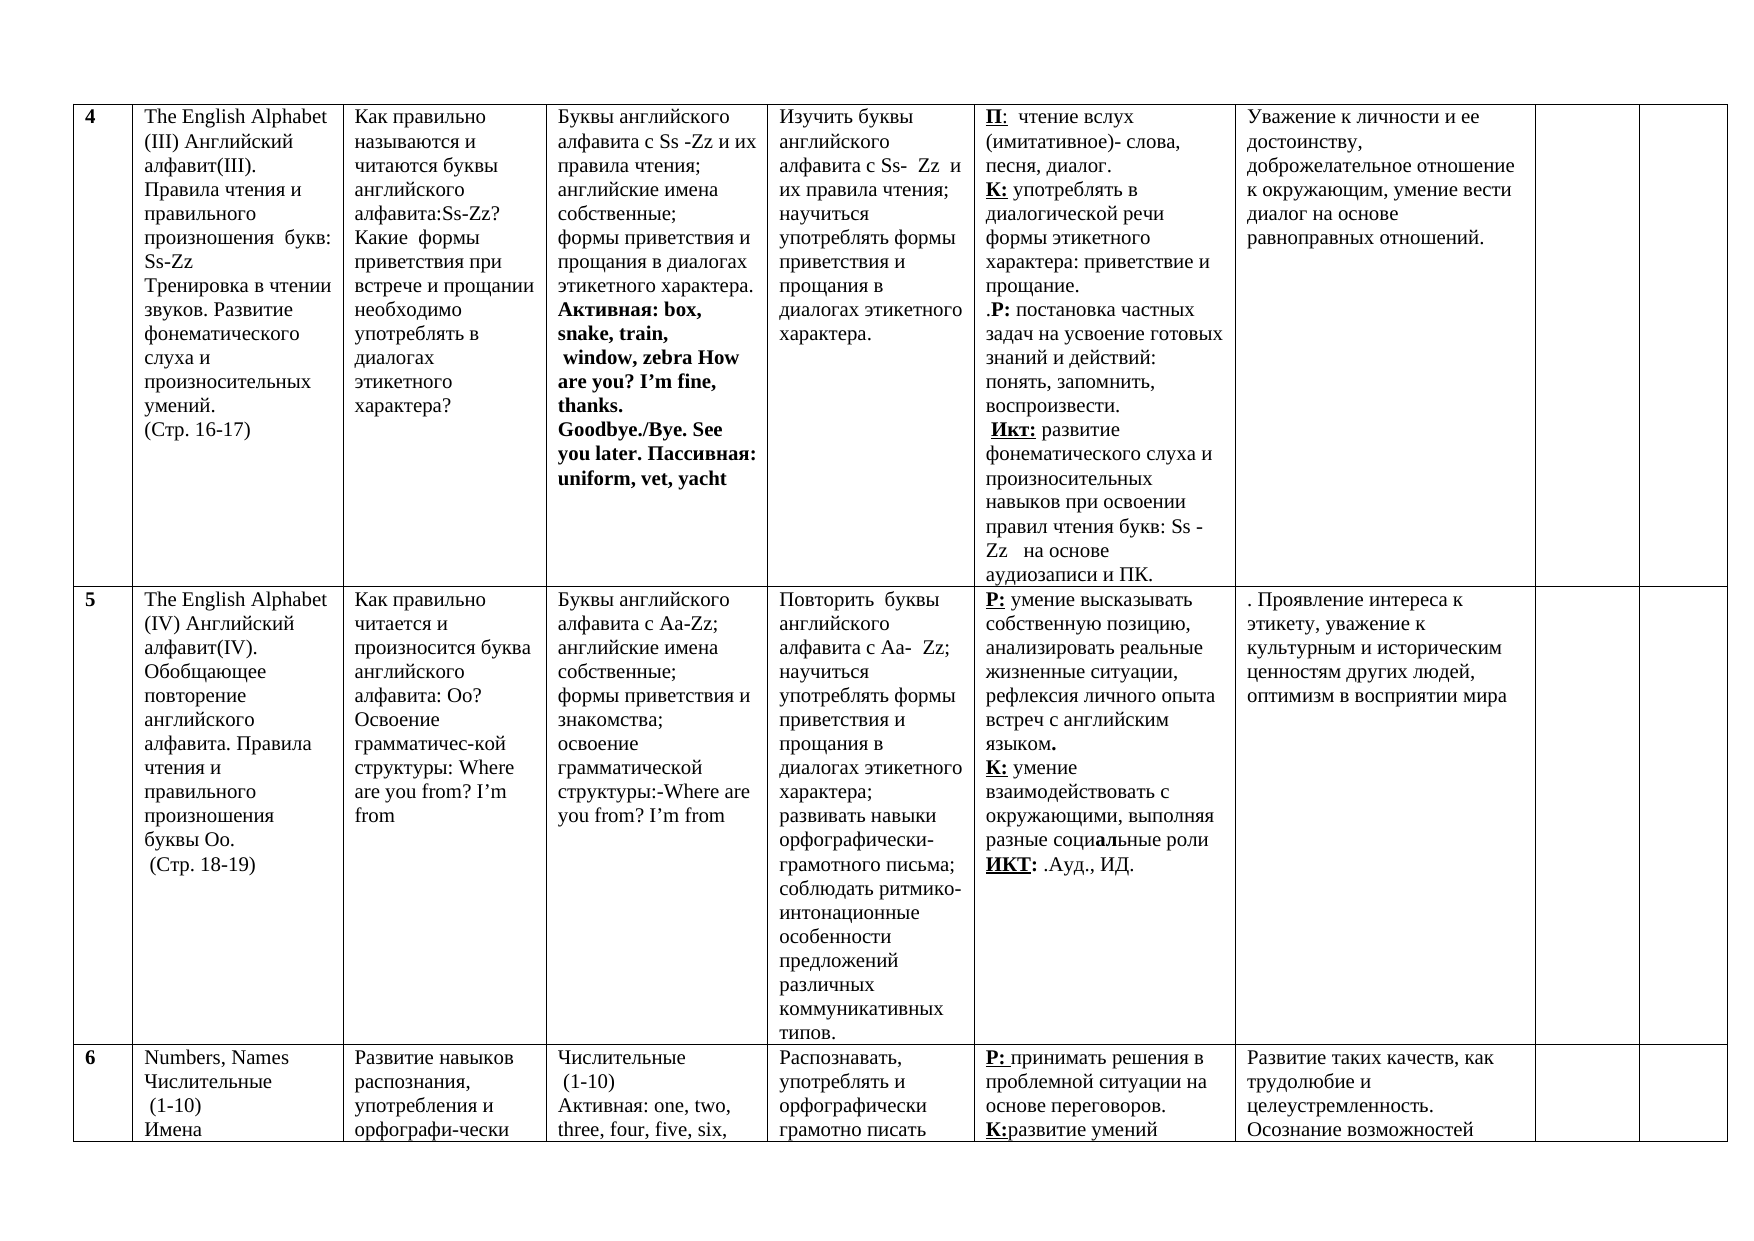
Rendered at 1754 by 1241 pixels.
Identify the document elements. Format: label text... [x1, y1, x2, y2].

table_cell [1640, 105, 1727, 586]
table_cell Буквы английского алфавита с Ss -Zz и их правила чтения; английские имена собственные; формы приветствия и прощания в диалогах этикетного характера. Активная: box, snake, train, window, zebra How are you? I’m fine, thanks. Goodbye./Bye. See you later. Пассивная: uniform, vet, yacht [547, 105, 767, 586]
table_cell Изучить буквы английского алфавита с Ss- Zz и их правила чтения; научиться употреблять формы приветствия и прощания в диалогах этикетного характера. [768, 105, 974, 586]
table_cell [1236, 1045, 1535, 1141]
table_cell [1640, 1045, 1727, 1141]
table_cell The English Alphabet (IV) Английский алфавит(IV). Обобщающее повторение английского алфавита. Правила чтения и правильного произношения буквы Оо. (Стр. 18-19) [133, 587, 343, 1044]
table_cell [1536, 1045, 1639, 1141]
table_cell [1640, 587, 1727, 1044]
table_cell . Проявление интереса к этикету, уважение к культурным и историческим ценностям других людей, оптимизм в восприятии мира [1236, 587, 1535, 1044]
table_cell Уважение к личности и ее достоинству, доброжелательное отношение к окружающим, умение вести диалог на основе равноправных отношений. [1236, 105, 1535, 586]
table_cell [768, 1045, 974, 1141]
table_cell Как правильно читается и произносится буква английского алфавита: Оо? Освоение грамматичес-кой структуры: Where are you from? I’m from [344, 587, 546, 1044]
table_cell 5 [74, 587, 132, 1044]
table_cell Буквы английского алфавита с Aa-Zz; английские имена собственные; формы приветствия и знакомства; освоение грамматической структуры:-Where are you from? I’m from [547, 587, 767, 1044]
table_cell П: чтение вслух (имитативное)- слова, песня, диалог. К: употреблять в диалогической речи формы этикетного характера: приветствие и прощание. .Р: постановка частных задач на усвоение готовых знаний и действий: понять, запомнить, воспроизвести. Икт: развитие фонематического слуха и произносительных навыков при освоении правил чтения букв: Ss - Zz на основе аудиозаписи и ПК. [975, 105, 1235, 586]
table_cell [547, 1045, 767, 1141]
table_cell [133, 1045, 343, 1141]
table_cell Р: умение высказывать собственную позицию, анализировать реальные жизненные ситуации, рефлексия личного опыта встреч с английским языком. К: умение взаимодействовать с окружающими, выполняя разные социальные роли ИКТ: .Ауд., ИД. [975, 587, 1235, 1044]
table_cell The English Alphabet (III) Английский алфавит(III). Правила чтения и правильного произношения букв: Ss-Zz Тренировка в чтении звуков. Развитие фонематического слуха и произносительных умений. (Стр. 16-17) [133, 105, 343, 586]
table_cell [1536, 105, 1639, 586]
table_cell 4 [74, 105, 132, 586]
table_cell Повторить буквы английского алфавита с Аа- Zz; научиться употреблять формы приветствия и прощания в диалогах этикетного характера; развивать навыки орфографически-грамотного письма; соблюдать ритмико-интонационные особенности предложений различных коммуникативных типов. [768, 587, 974, 1044]
table_cell [1536, 587, 1639, 1044]
table_cell Как правильно называются и читаются буквы английского алфавита:Ss-Zz? Какие формы приветствия при встрече и прощании необходимо употреблять в диалогах этикетного характера? [344, 105, 546, 586]
table_cell 6 [74, 1045, 132, 1141]
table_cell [975, 1045, 1235, 1141]
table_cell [344, 1045, 546, 1141]
